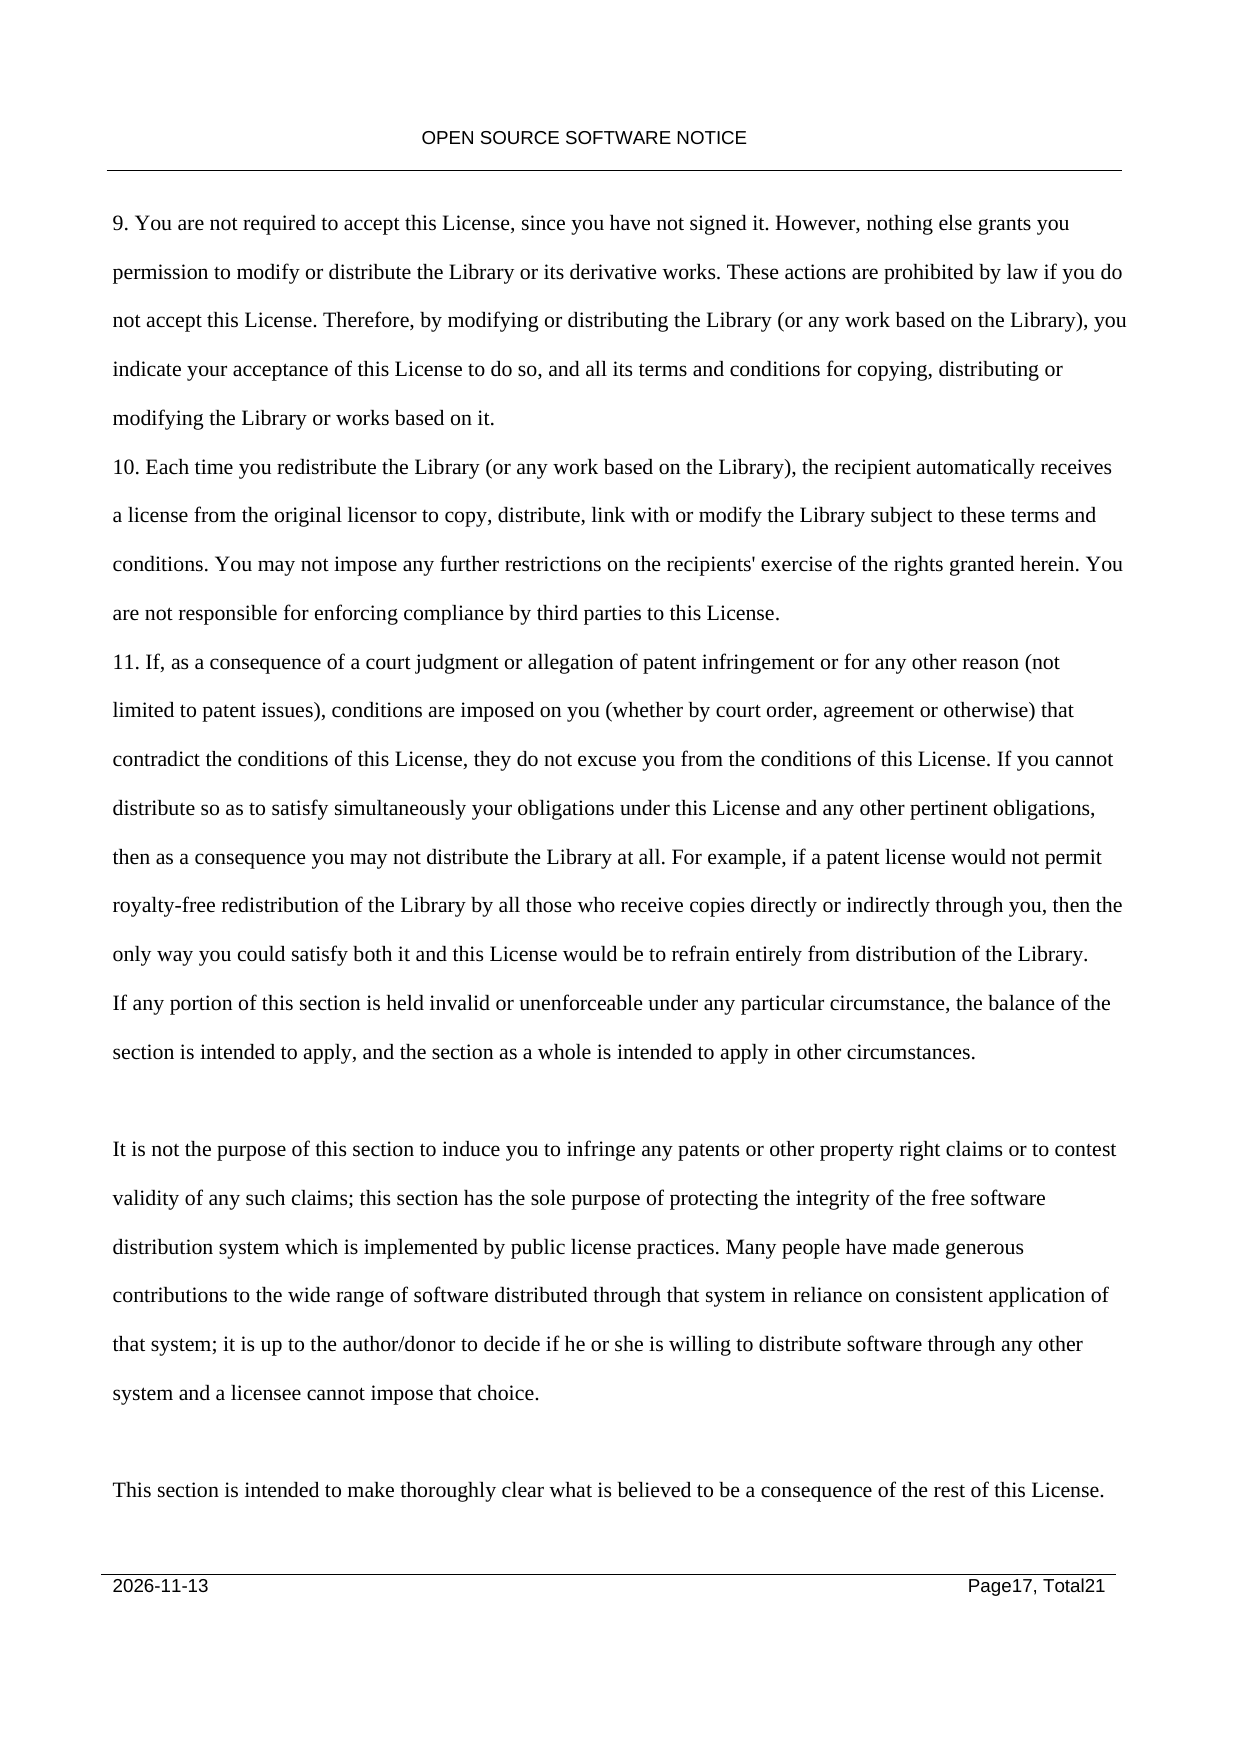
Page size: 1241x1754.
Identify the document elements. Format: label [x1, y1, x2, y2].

text [112, 206, 1128, 1506]
